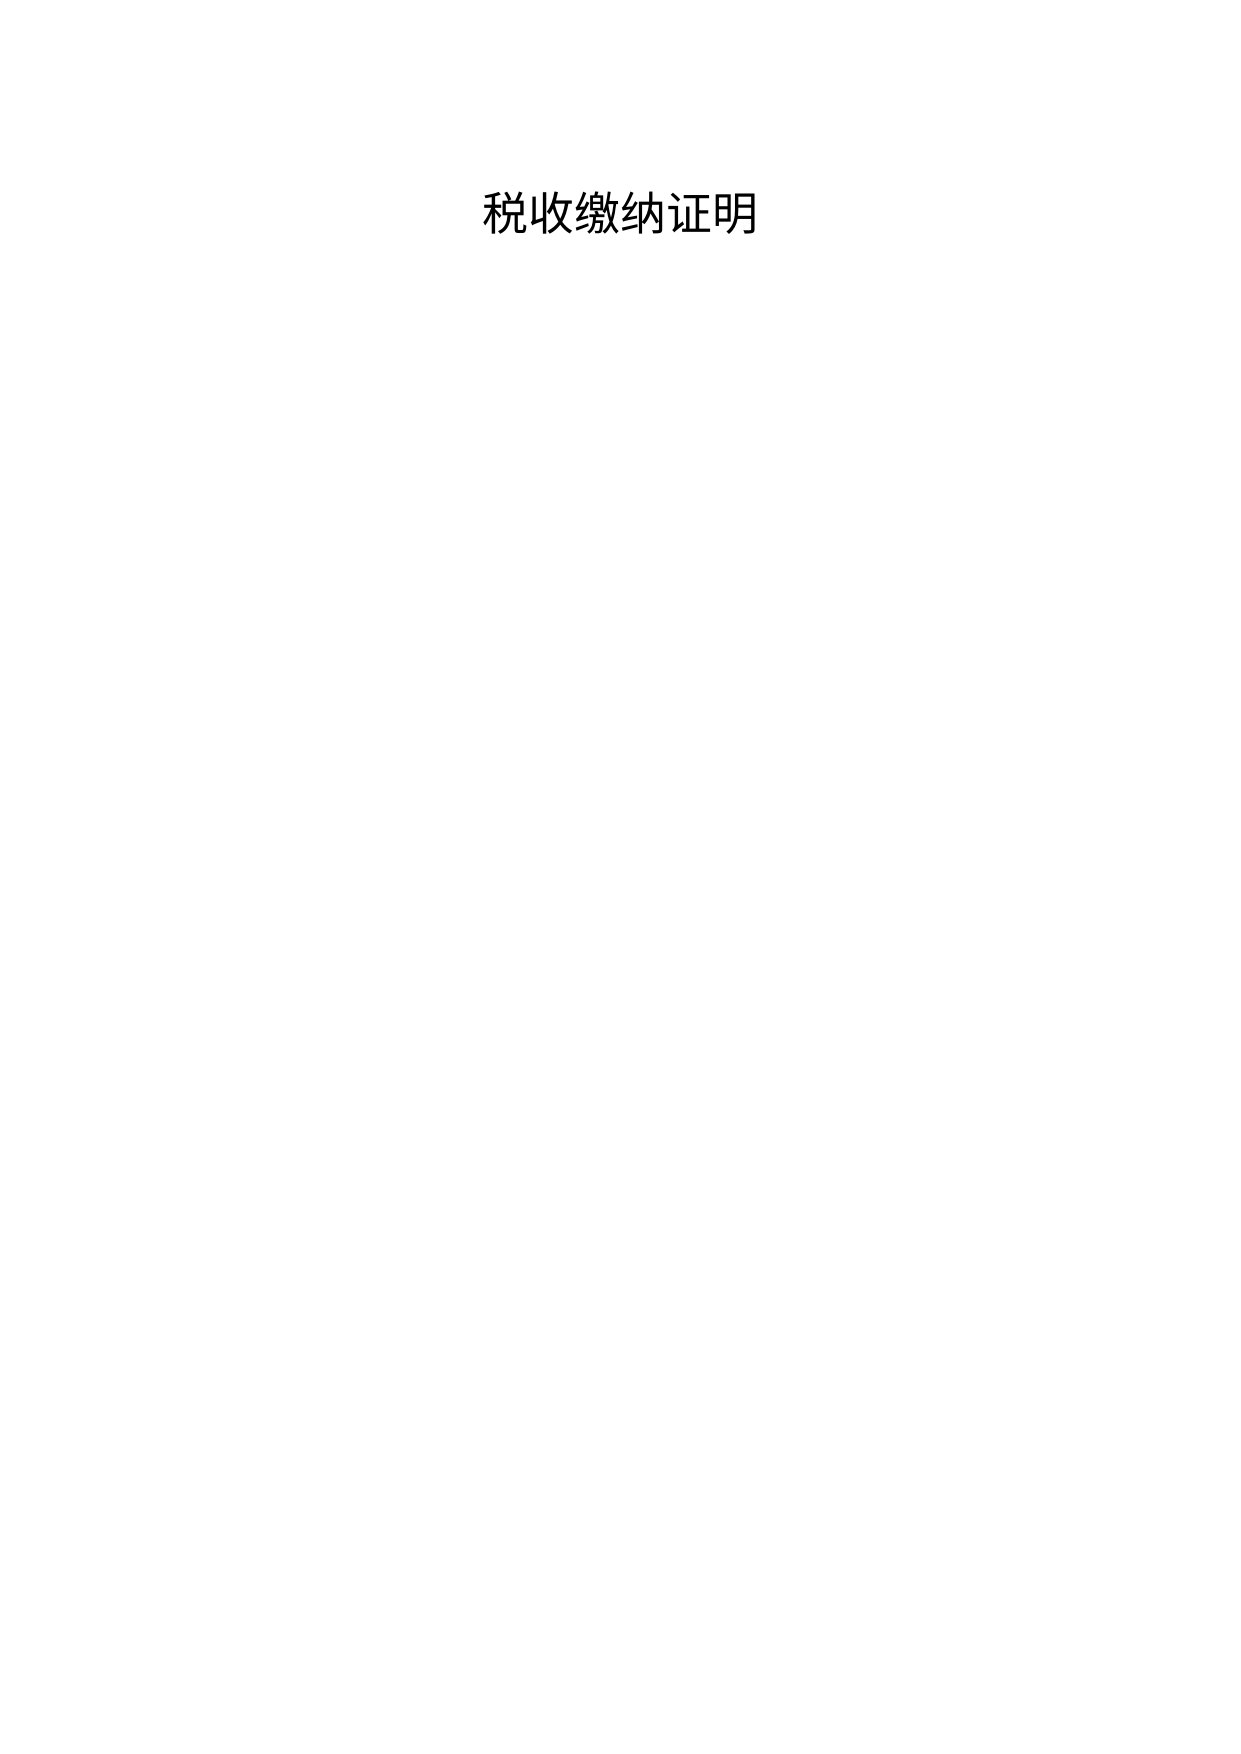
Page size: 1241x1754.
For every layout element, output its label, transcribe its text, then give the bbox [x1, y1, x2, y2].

text 税收缴纳证明 [187, 162, 1053, 259]
